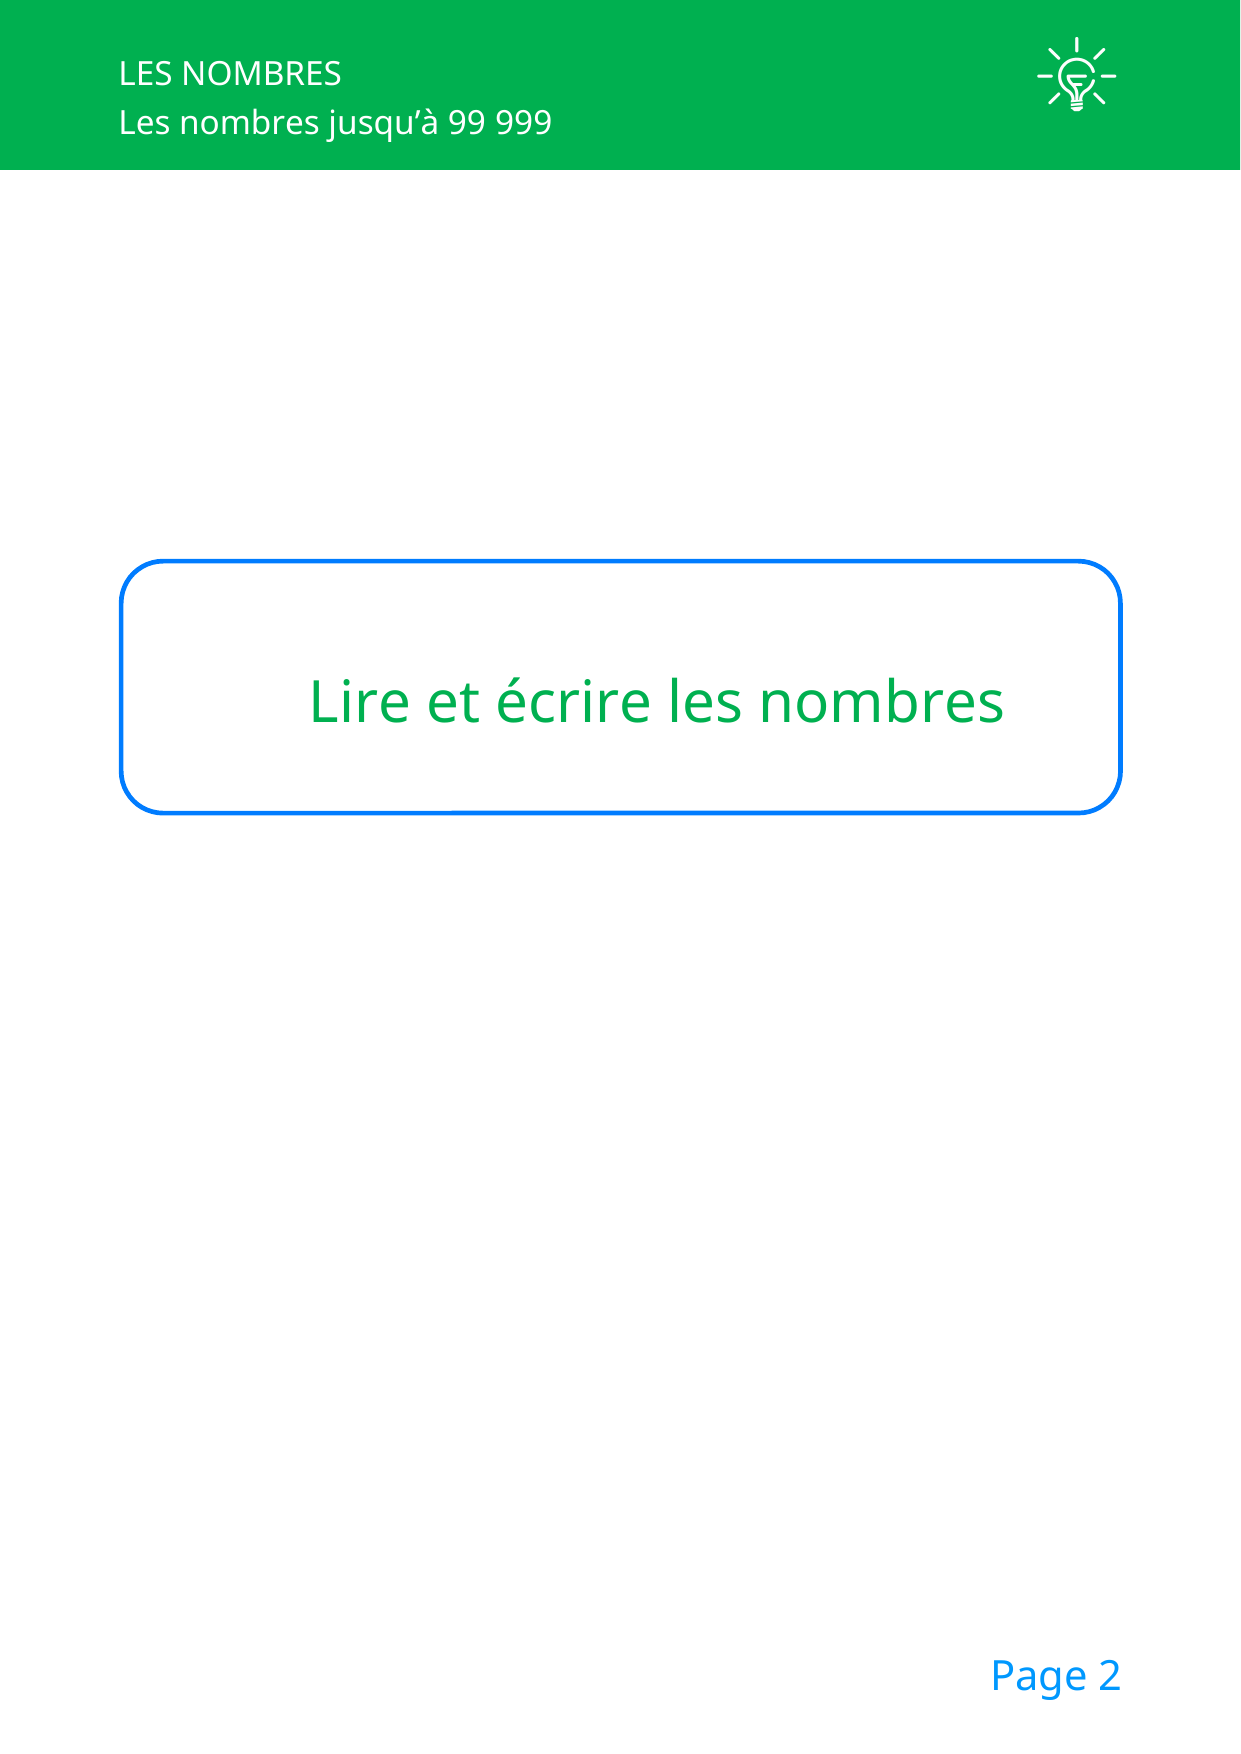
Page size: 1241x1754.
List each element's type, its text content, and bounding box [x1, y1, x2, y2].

subtitle Lire et écrire les nombres [118, 660, 1122, 740]
picture [1034, 37, 1123, 114]
